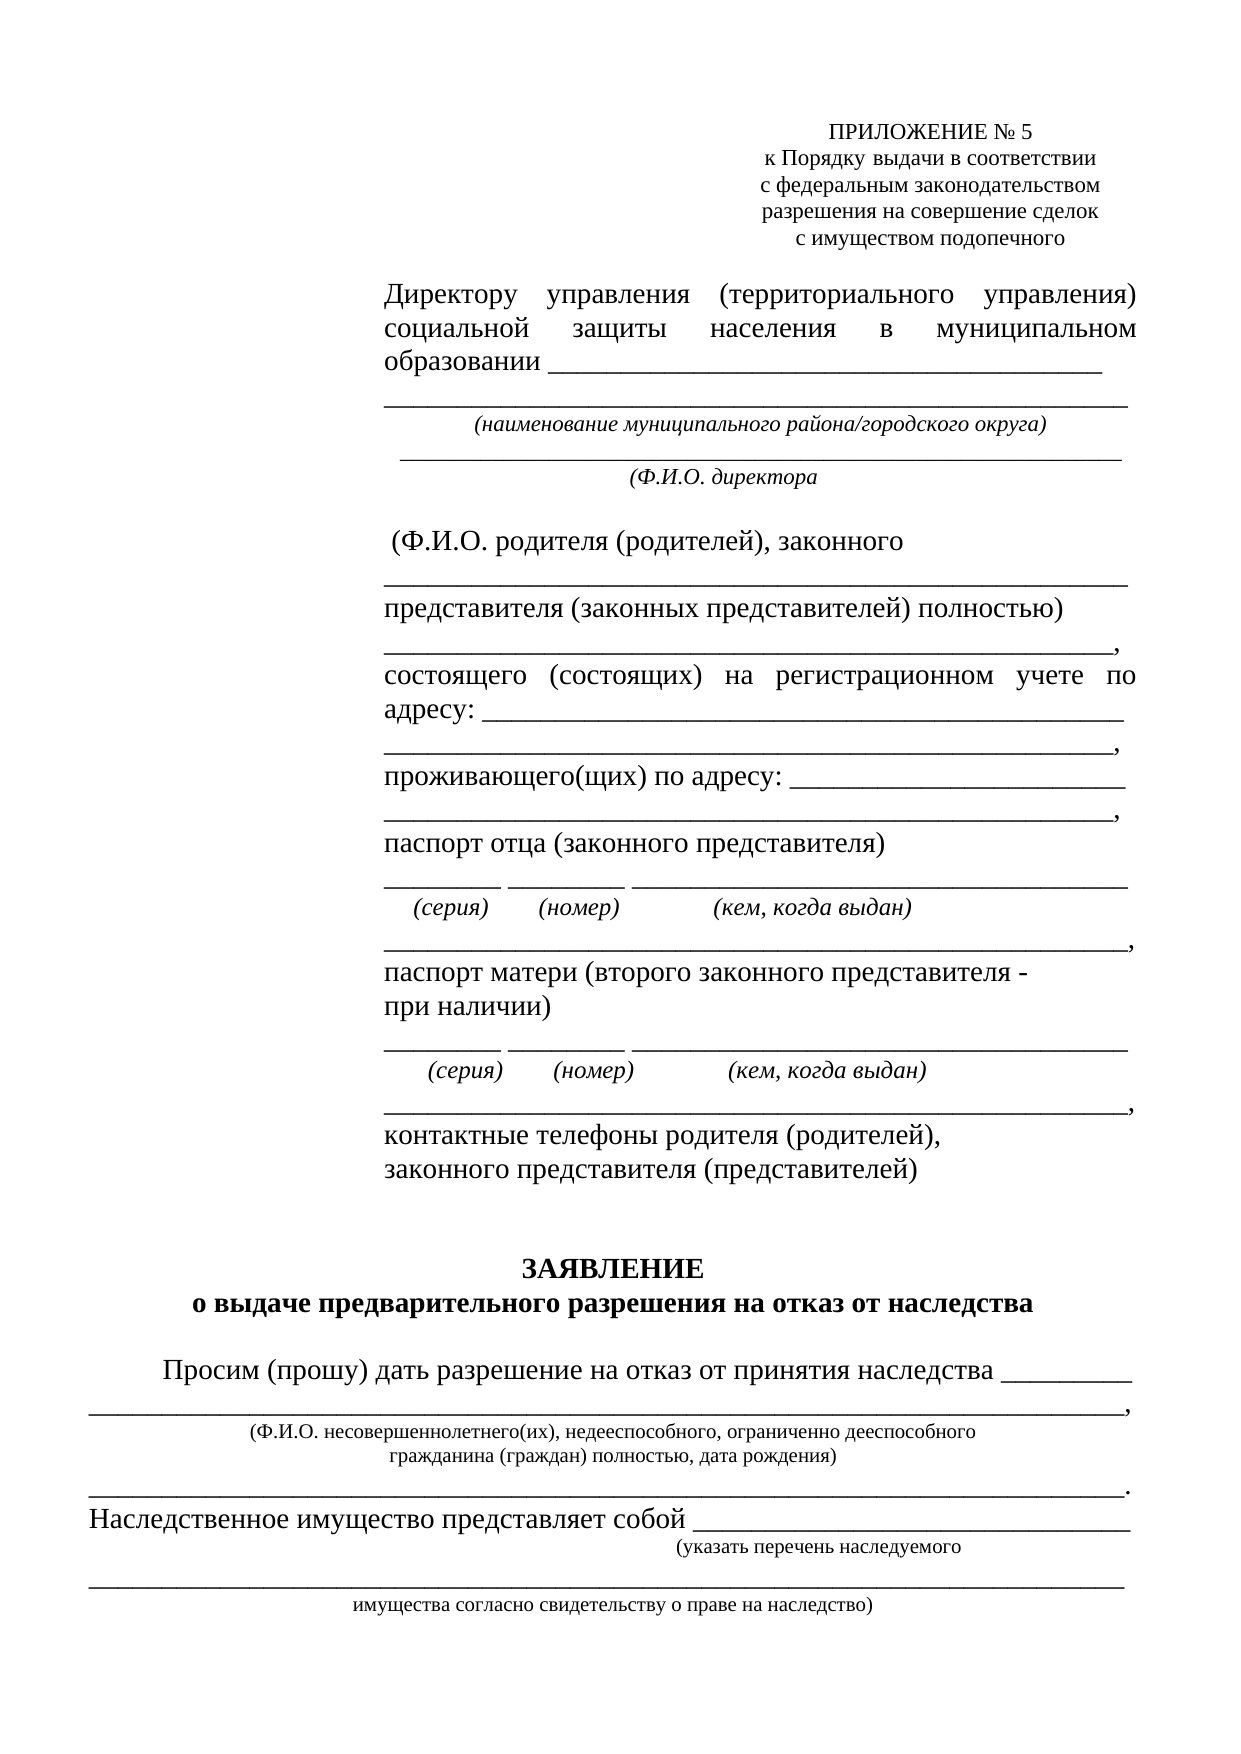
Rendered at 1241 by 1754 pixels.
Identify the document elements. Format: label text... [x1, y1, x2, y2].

text ___________________________________________________ [384, 557, 1137, 590]
text с имуществом подопечного [709, 223, 1152, 250]
text __________________________________________________, [384, 624, 1137, 657]
text _______________________________________________________________ [384, 437, 1137, 463]
text (Ф.И.О. директора [384, 463, 1063, 489]
text законного представителя (представителей) [384, 1151, 1137, 1184]
text с федеральным законодательством [709, 171, 1152, 197]
text __________________________________________________, [384, 791, 1137, 825]
text (серия) (номер) (кем, когда выдан) [384, 1055, 1137, 1084]
text _______________________________________________________________________, [89, 1386, 1137, 1419]
text ЗАЯВЛЕНИЕ [89, 1251, 1137, 1285]
text разрешения на совершение сделок [709, 197, 1152, 223]
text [89, 1558, 1137, 1592]
text Директору управления (территориального управления) социальной защиты населения в муниципальном образовании ______________________________________ [384, 276, 1137, 377]
text (наименование муниципального района/городского округа) [384, 410, 1137, 437]
text Просим (прошу) дать разрешение на отказ от принятия наследства _________ [89, 1352, 1137, 1386]
text паспорт матери (второго законного представителя - [384, 954, 1137, 988]
text ________ ________ __________________________________ [384, 1021, 1137, 1055]
text (Ф.И.О. родителя (родителей), законного [384, 523, 1137, 557]
text проживающего(щих) по адресу: _______________________ [384, 758, 1137, 791]
text о выдаче предварительного разрешения на отказ от наследства [89, 1285, 1137, 1318]
text паспорт отца (законного представителя) [384, 825, 1137, 858]
text (Ф.И.О. несовершеннолетнего(их), недееспособного, ограниченно дееспособного [89, 1419, 1137, 1443]
text Наследственное имущество представляет собой ______________________________ [89, 1501, 1137, 1534]
text ___________________________________________________, [384, 921, 1137, 954]
text __________________________________________________, [384, 724, 1137, 758]
text к Порядку выдачи в соответствии [709, 144, 1152, 171]
text при наличии) [384, 988, 1137, 1021]
text _______________________________________________________________________. [89, 1467, 1137, 1501]
text (указать перечень наследуемого [89, 1534, 1137, 1558]
text ПРИЛОЖЕНИЕ № 5 [709, 118, 1152, 144]
text ___________________________________________________ [384, 377, 1137, 410]
text состоящего (состоящих) на регистрационном учете по адресу: ____________________________________________ [384, 657, 1137, 724]
text представителя (законных представителей) полностью) [384, 590, 1137, 624]
text гражданина (граждан) полностью, дата рождения) [89, 1443, 1137, 1467]
text контактные телефоны родителя (родителей), [384, 1117, 1137, 1151]
text ________ ________ __________________________________ [384, 858, 1137, 892]
text (серия) (номер) (кем, когда выдан) [384, 892, 1137, 921]
text ___________________________________________________, [384, 1084, 1137, 1117]
text имущества согласно свидетельству о праве на наследство) [89, 1592, 1137, 1616]
